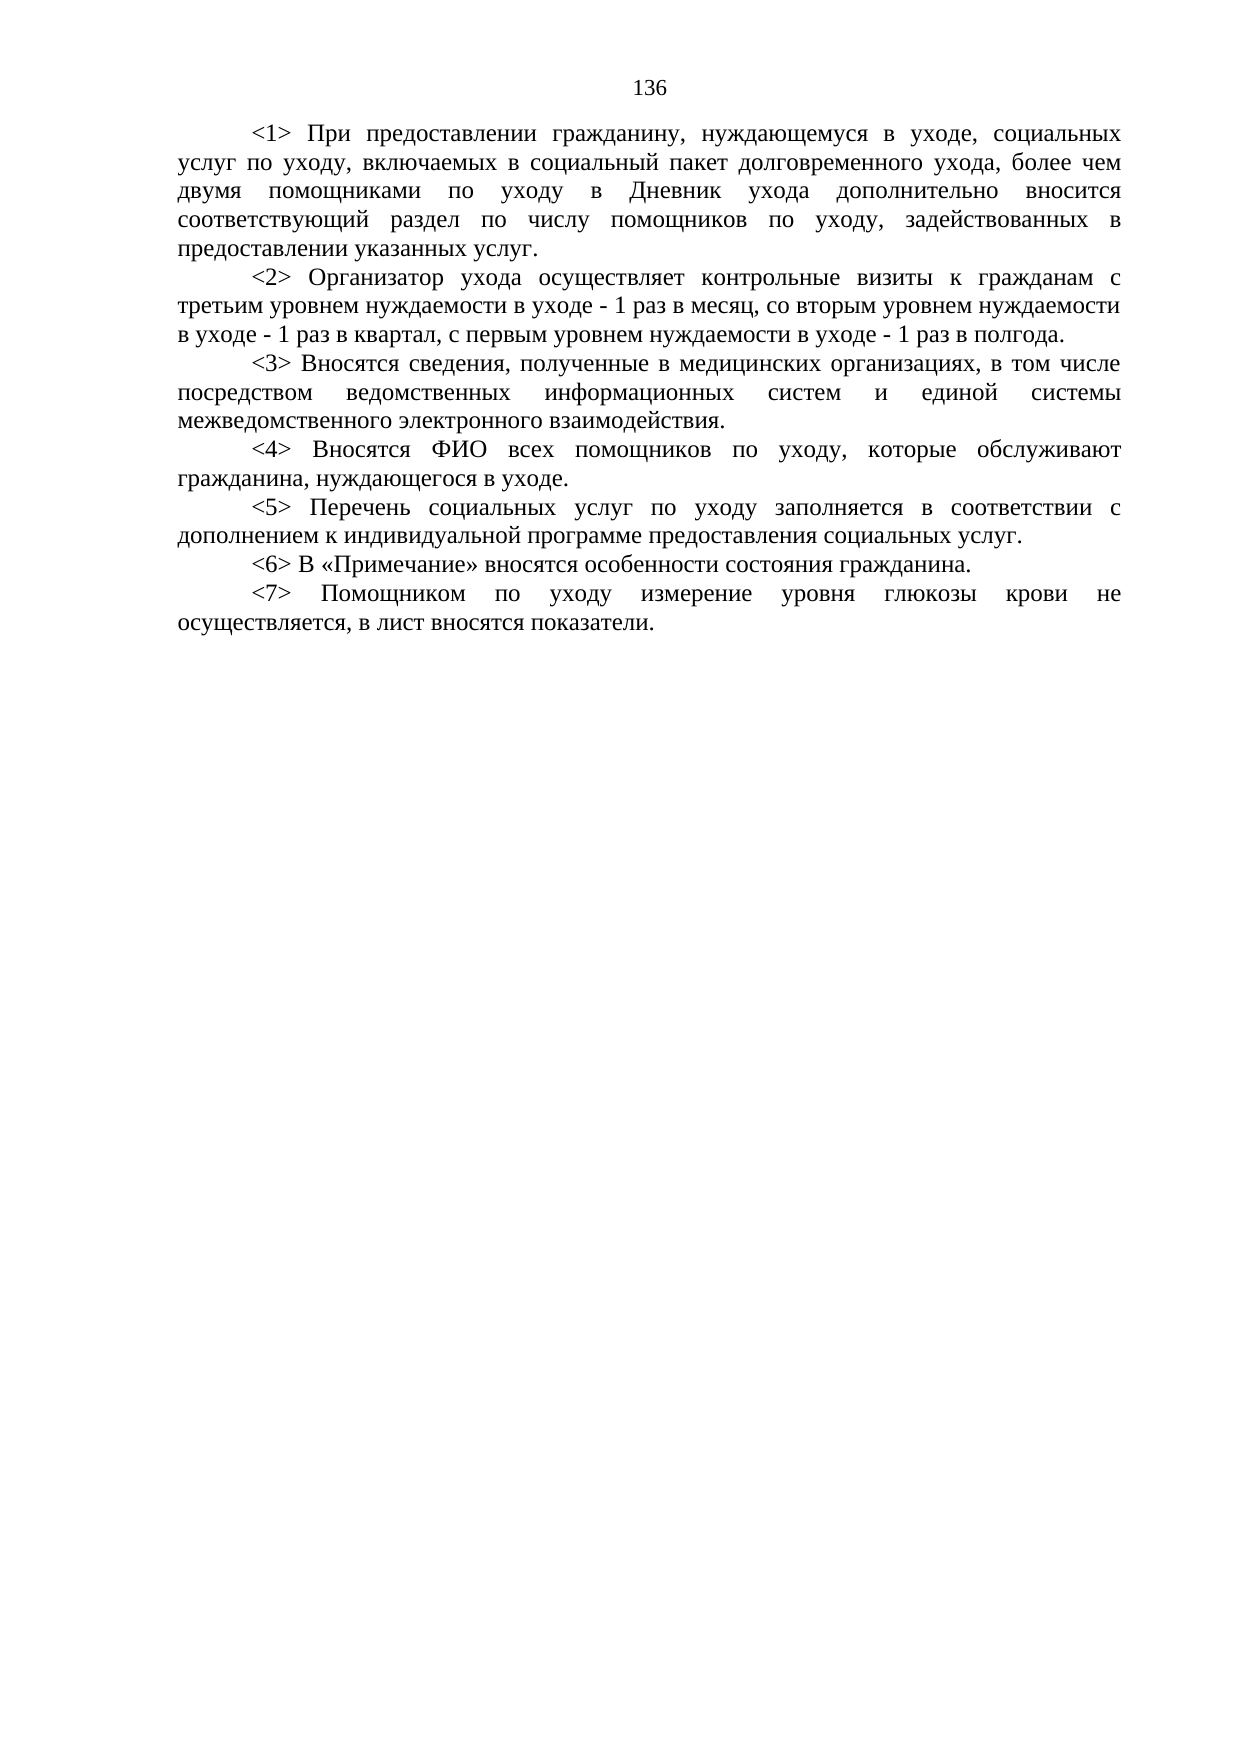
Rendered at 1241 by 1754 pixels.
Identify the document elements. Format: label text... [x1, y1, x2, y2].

text <7> Помощником по уходу измерение уровня глюкозы крови не осуществляется, в лист вносятся показатели. [177, 578, 1122, 636]
text <3> Вносятся сведения, полученные в медицинских организациях, в том числе посредством ведомственных информационных систем и единой системы межведомственного электронного взаимодействия. [177, 348, 1122, 434]
text <5> Перечень социальных услуг по уходу заполняется в соответствии с дополнением к индивидуальной программе предоставления социальных услуг. [177, 492, 1122, 549]
text <1> При предоставлении гражданину, нуждающемуся в уходе, социальных услуг по уходу, включаемых в социальный пакет долговременного ухода, более чем двумя помощниками по уходу в Дневник ухода дополнительно вносится соответствующий раздел по числу помощников по уходу, задействованных в предоставлении указанных услуг. [177, 118, 1122, 262]
text <6> В «Примечание» вносятся особенности состояния гражданина. [177, 549, 1122, 578]
text <4> Вносятся ФИО всех помощников по уходу, которые обслуживают гражданина, нуждающегося в уходе. [177, 434, 1122, 492]
text <2> Организатор ухода осуществляет контрольные визиты к гражданам с третьим уровнем нуждаемости в уходе - 1 раз в месяц, со вторым уровнем нуждаемости в уходе - 1 раз в квартал, с первым уровнем нуждаемости в уходе - 1 раз в полгода. [177, 262, 1122, 348]
